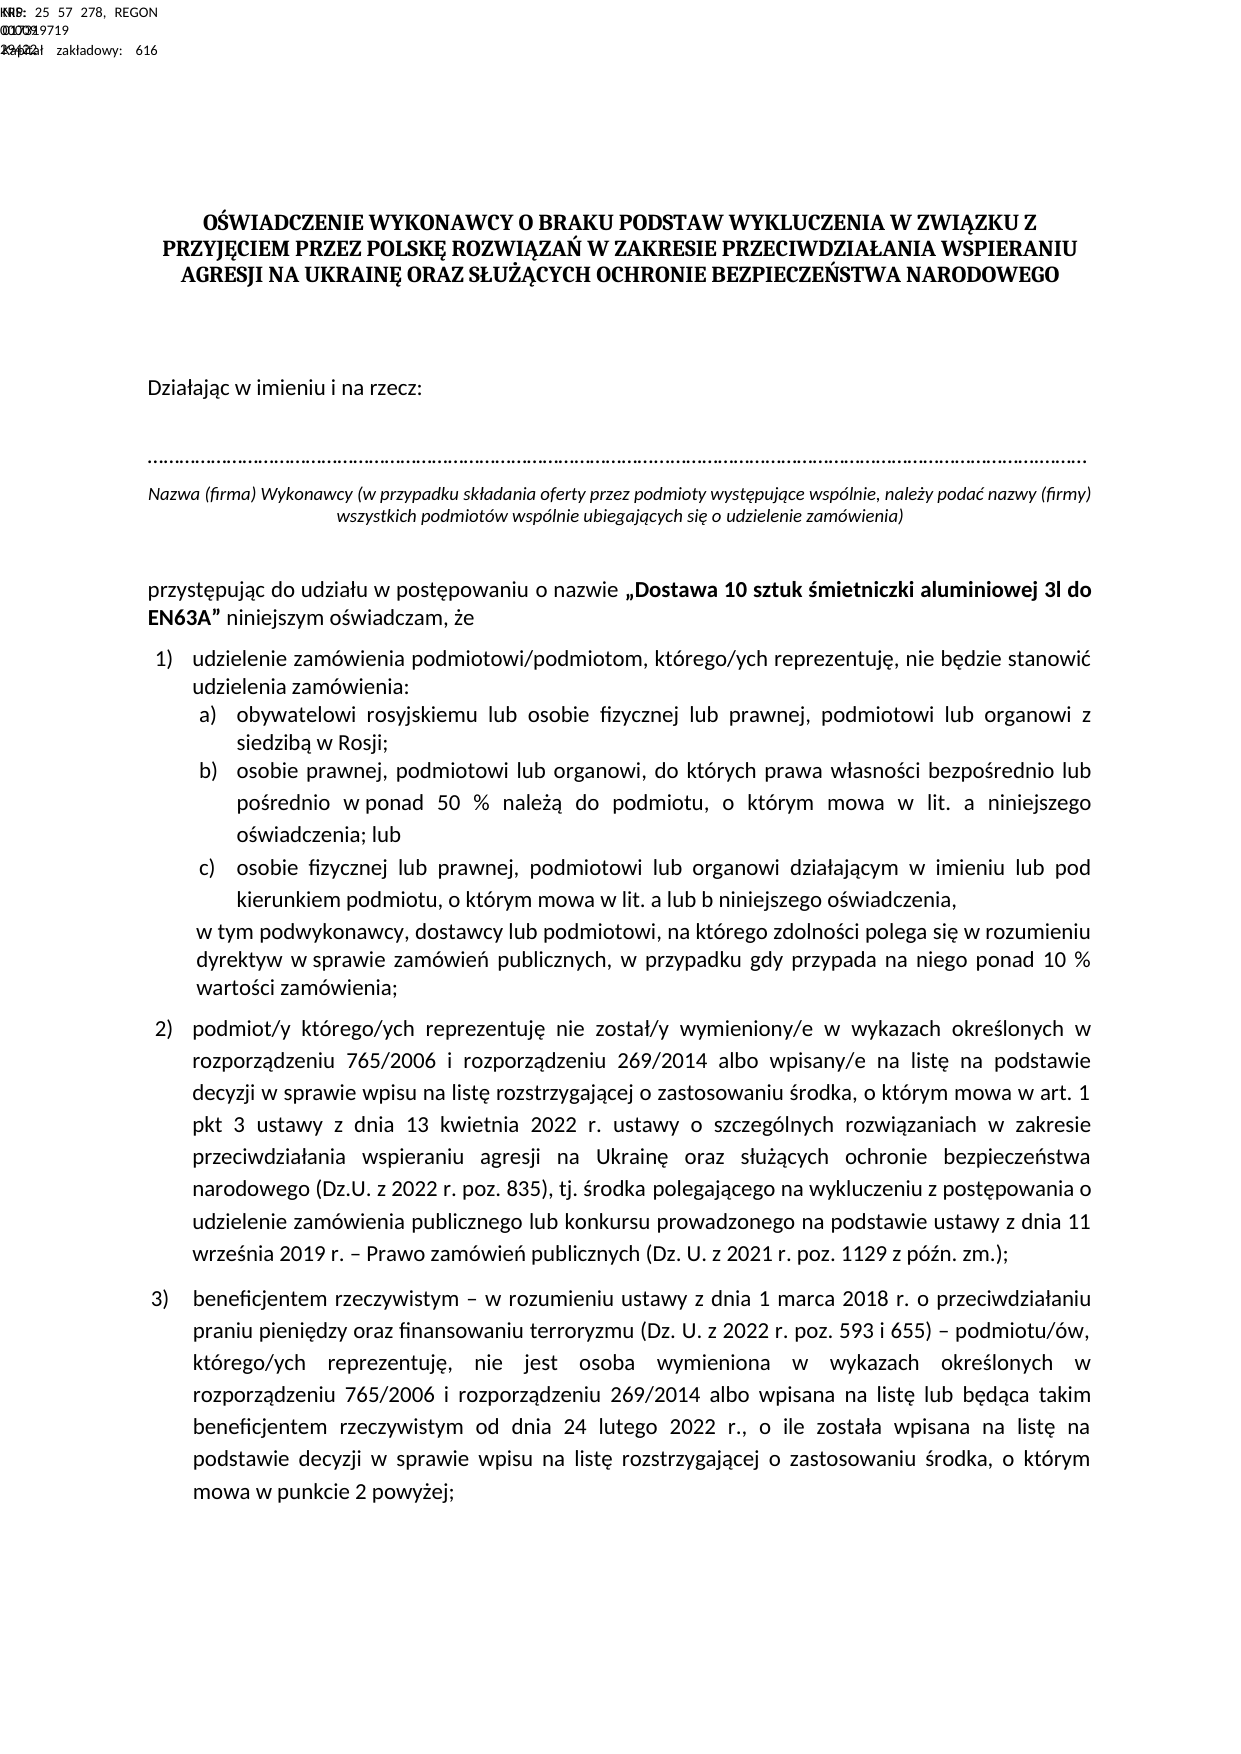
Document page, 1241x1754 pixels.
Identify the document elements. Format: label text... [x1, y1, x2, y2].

text Nazwa (firma) Wykonawcy (w przypadku składania oferty przez podmioty występujące wspólnie, należy podać nazwy (firmy) wszystkich podmiotów wspólnie ubiegających się o udzielenie zamówienia) [148, 482, 1092, 528]
text ……………………………………………………………………………………...…………………………………………………………….……… [147, 441, 1092, 469]
text przystępując do udziału w postępowaniu o nazwie „Dostawa 10 sztuk śmietniczki aluminiowej 3l do EN63A” niniejszym oświadczam, że [147, 576, 1092, 632]
text Działając w imieniu i na rzecz: [147, 373, 1092, 401]
text w tym podwykonawcy, dostawcy lub podmiotowi, na którego zdolności polega się w rozumieniu dyrektyw w sprawie zamówień publicznych, w przypadku gdy przypada na niego ponad 10 % wartości zamówienia; [196, 917, 1092, 1001]
list obywatelowi rosyjskiemu lub osobie fizycznej lub prawnej, podmiotowi lub organowi z siedzibą w Rosji; [199, 700, 1092, 756]
list udzielenie zamówienia podmiotowi/podmiotom, którego/ych reprezentuję, nie będzie stanowić udzielenia zamówienia: [154, 644, 1092, 700]
list podmiot/y którego/ych reprezentuję nie został/y wymieniony/e w wykazach określonych w rozporządzeniu 765/2006 i rozporządzeniu 269/2014 albo wpisany/e na listę na podstawie decyzji w sprawie wpisu na listę rozstrzygającej o zastosowaniu środka, o którym mowa w art. 1 pkt 3 ustawy z dnia 13 kwietnia 2022 r. ustawy o szczególnych rozwiązaniach w zakresie przeciwdziałania wspieraniu agresji na Ukrainę oraz służących ochronie bezpieczeństwa narodowego (Dz.U. z 2022 r. poz. 835), tj. środka polegającego na wykluczeniu z postępowania o udzielenie zamówienia publicznego lub konkursu prowadzonego na podstawie ustawy z dnia 11 września 2019 r. – Prawo zamówień publicznych (Dz. U. z 2021 r. poz. 1129 z późn. zm.); [154, 1014, 1092, 1267]
text OŚWIADCZENIE WYKONAWCY O BRAKU PODSTAW WYKLUCZENIA W ZWIĄZKU Z PRZYJĘCIEM PRZEZ POLSKĘ ROZWIĄZAŃ W ZAKRESIE PRZECIWDZIAŁANIA WSPIERANIU AGRESJI NA UKRAINĘ ORAZ SŁUŻĄCYCH OCHRONIE BEZPIECZEŃSTWA NARODOWEGO [147, 209, 1092, 289]
list beneficjentem rzeczywistym – w rozumieniu ustawy z dnia 1 marca 2018 r. o przeciwdziałaniu praniu pieniędzy oraz finansowaniu terroryzmu (Dz. U. z 2022 r. poz. 593 i 655) – podmiotu/ów, którego/ych reprezentuję, nie jest osoba wymieniona w wykazach określonych w rozporządzeniu 765/2006 i rozporządzeniu 269/2014 albo wpisana na listę lub będąca takim beneficjentem rzeczywistym od dnia 24 lutego 2022 r., o ile została wpisana na listę na podstawie decyzji w sprawie wpisu na listę rozstrzygającej o zastosowaniu środka, o którym mowa w punkcie 2 powyżej; [151, 1284, 1092, 1505]
list osobie prawnej, podmiotowi lub organowi, do których prawa własności bezpośrednio lub pośrednio w ponad 50 % należą do podmiotu, o którym mowa w lit. a niniejszego oświadczenia; lub [199, 756, 1092, 848]
list osobie fizycznej lub prawnej, podmiotowi lub organowi działającym w imieniu lub pod kierunkiem podmiotu, o którym mowa w lit. a lub b niniejszego oświadczenia, [199, 853, 1092, 913]
